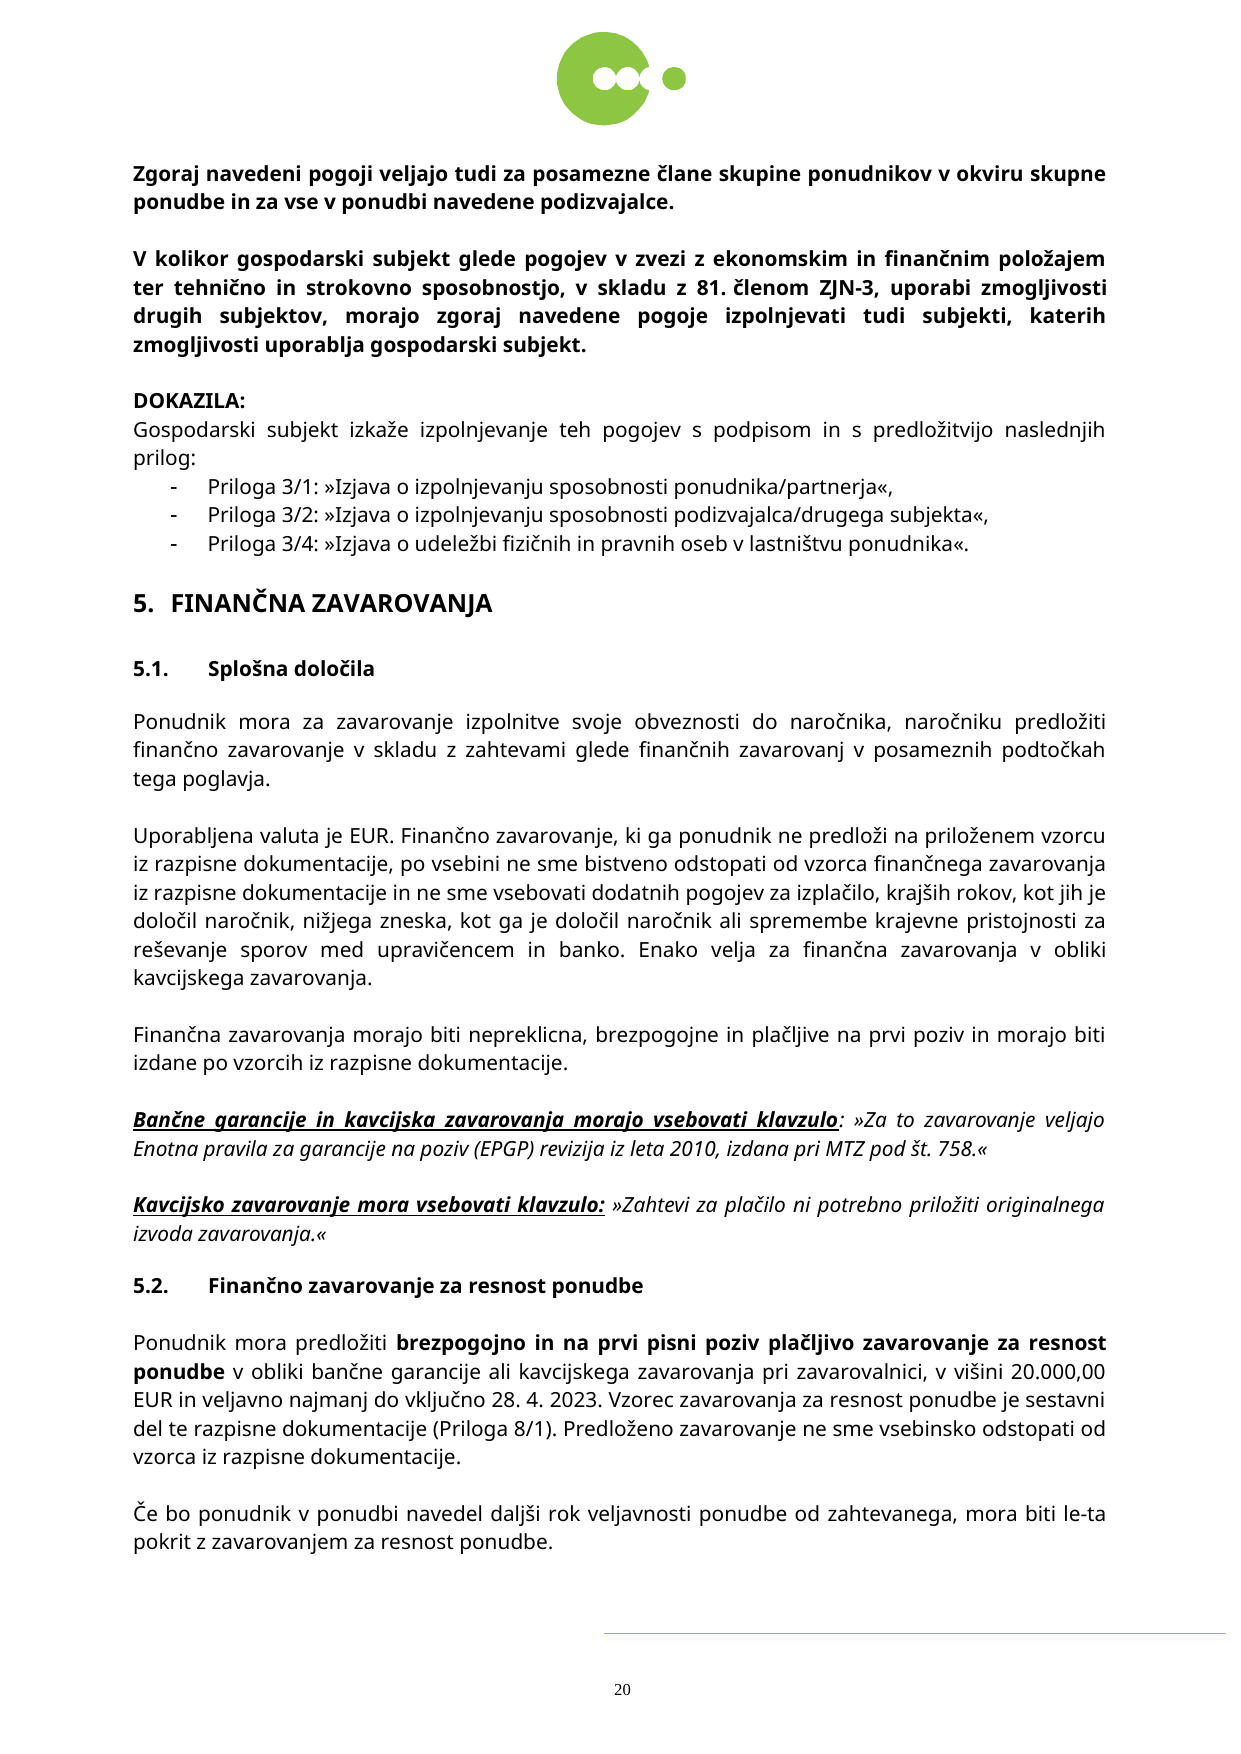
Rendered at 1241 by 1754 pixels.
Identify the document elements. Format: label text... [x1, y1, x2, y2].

text Če bo ponudnik v ponudbi navedel daljši rok veljavnosti ponudbe od zahtevanega, mora biti le-ta pokrit z zavarovanjem za resnost ponudbe. [133, 1499, 1107, 1556]
text Gospodarski subjekt izkaže izpolnjevanje teh pogojev s podpisom in s predložitvijo naslednjih prilog: [133, 415, 1107, 472]
list Priloga 3/2: »Izjava o izpolnjevanju sposobnosti podizvajalca/drugega subjekta«, [170, 500, 1107, 529]
list Finančno zavarovanje za resnost ponudbe [133, 1272, 1107, 1300]
text Finančna zavarovanja morajo biti nepreklicna, brezpogojne in plačljive na prvi poziv in morajo biti izdane po vzorcih iz razpisne dokumentacije. [133, 1020, 1107, 1077]
list Priloga 3/1: »Izjava o izpolnjevanju sposobnosti ponudnika/partnerja«, [170, 472, 1107, 500]
list Priloga 3/4: »Izjava o udeležbi fizičnih in pravnih oseb v lastništvu ponudnika«. [170, 529, 1107, 557]
text Kavcijsko zavarovanje mora vsebovati klavzulo: »Zahtevi za plačilo ni potrebno priložiti originalnega izvoda zavarovanja.« [133, 1191, 1107, 1247]
text Zgoraj navedeni pogoji veljajo tudi za posamezne člane skupine ponudnikov v okviru skupne ponudbe in za vse v ponudbi navedene podizvajalce. [133, 159, 1107, 216]
text DOKAZILA: [133, 387, 1107, 415]
text Bančne garancije in kavcijska zavarovanja morajo vsebovati klavzulo: »Za to zavarovanje veljajo Enotna pravila za garancije na poziv (EPGP) revizija iz leta 2010, izdana pri MTZ pod št. 758.« [133, 1105, 1107, 1162]
text V kolikor gospodarski subjekt glede pogojev v zvezi z ekonomskim in finančnim položajem ter tehnično in strokovno sposobnostjo, v skladu z 81. členom ZJN-3, uporabi zmogljivosti drugih subjektov, morajo zgoraj navedene pogoje izpolnjevati tudi subjekti, katerih zmogljivosti uporablja gospodarski subjekt. [133, 244, 1107, 358]
list FINANČNA ZAVAROVANJA [133, 586, 1107, 620]
text Ponudnik mora predložiti brezpogojno in na prvi pisni poziv plačljivo zavarovanje za resnost ponudbe v obliki bančne garancije ali kavcijskega zavarovanja pri zavarovalnici, v višini 20.000,00 EUR in veljavno najmanj do vključno 28. 4. 2023. Vzorec zavarovanja za resnost ponudbe je sestavni del te razpisne dokumentacije (Priloga 8/1). Predloženo zavarovanje ne sme vsebinsko odstopati od vzorca iz razpisne dokumentacije. [133, 1328, 1107, 1471]
text Uporabljena valuta je EUR. Finančno zavarovanje, ki ga ponudnik ne predloži na priloženem vzorcu iz razpisne dokumentacije, po vsebini ne sme bistveno odstopati od vzorca finančnega zavarovanja iz razpisne dokumentacije in ne sme vsebovati dodatnih pogojev za izplačilo, krajših rokov, kot jih je določil naročnik, nižjega zneska, kot ga je določil naročnik ali spremembe krajevne pristojnosti za reševanje sporov med upravičencem in banko. Enako velja za finančna zavarovanja v obliki kavcijskega zavarovanja. [133, 821, 1107, 992]
text Ponudnik mora za zavarovanje izpolnitve svoje obveznosti do naročnika, naročniku predložiti finančno zavarovanje v skladu z zahtevami glede finančnih zavarovanj v posameznih podtočkah tega poglavja. [133, 707, 1107, 792]
list Splošna določila [133, 654, 1107, 682]
